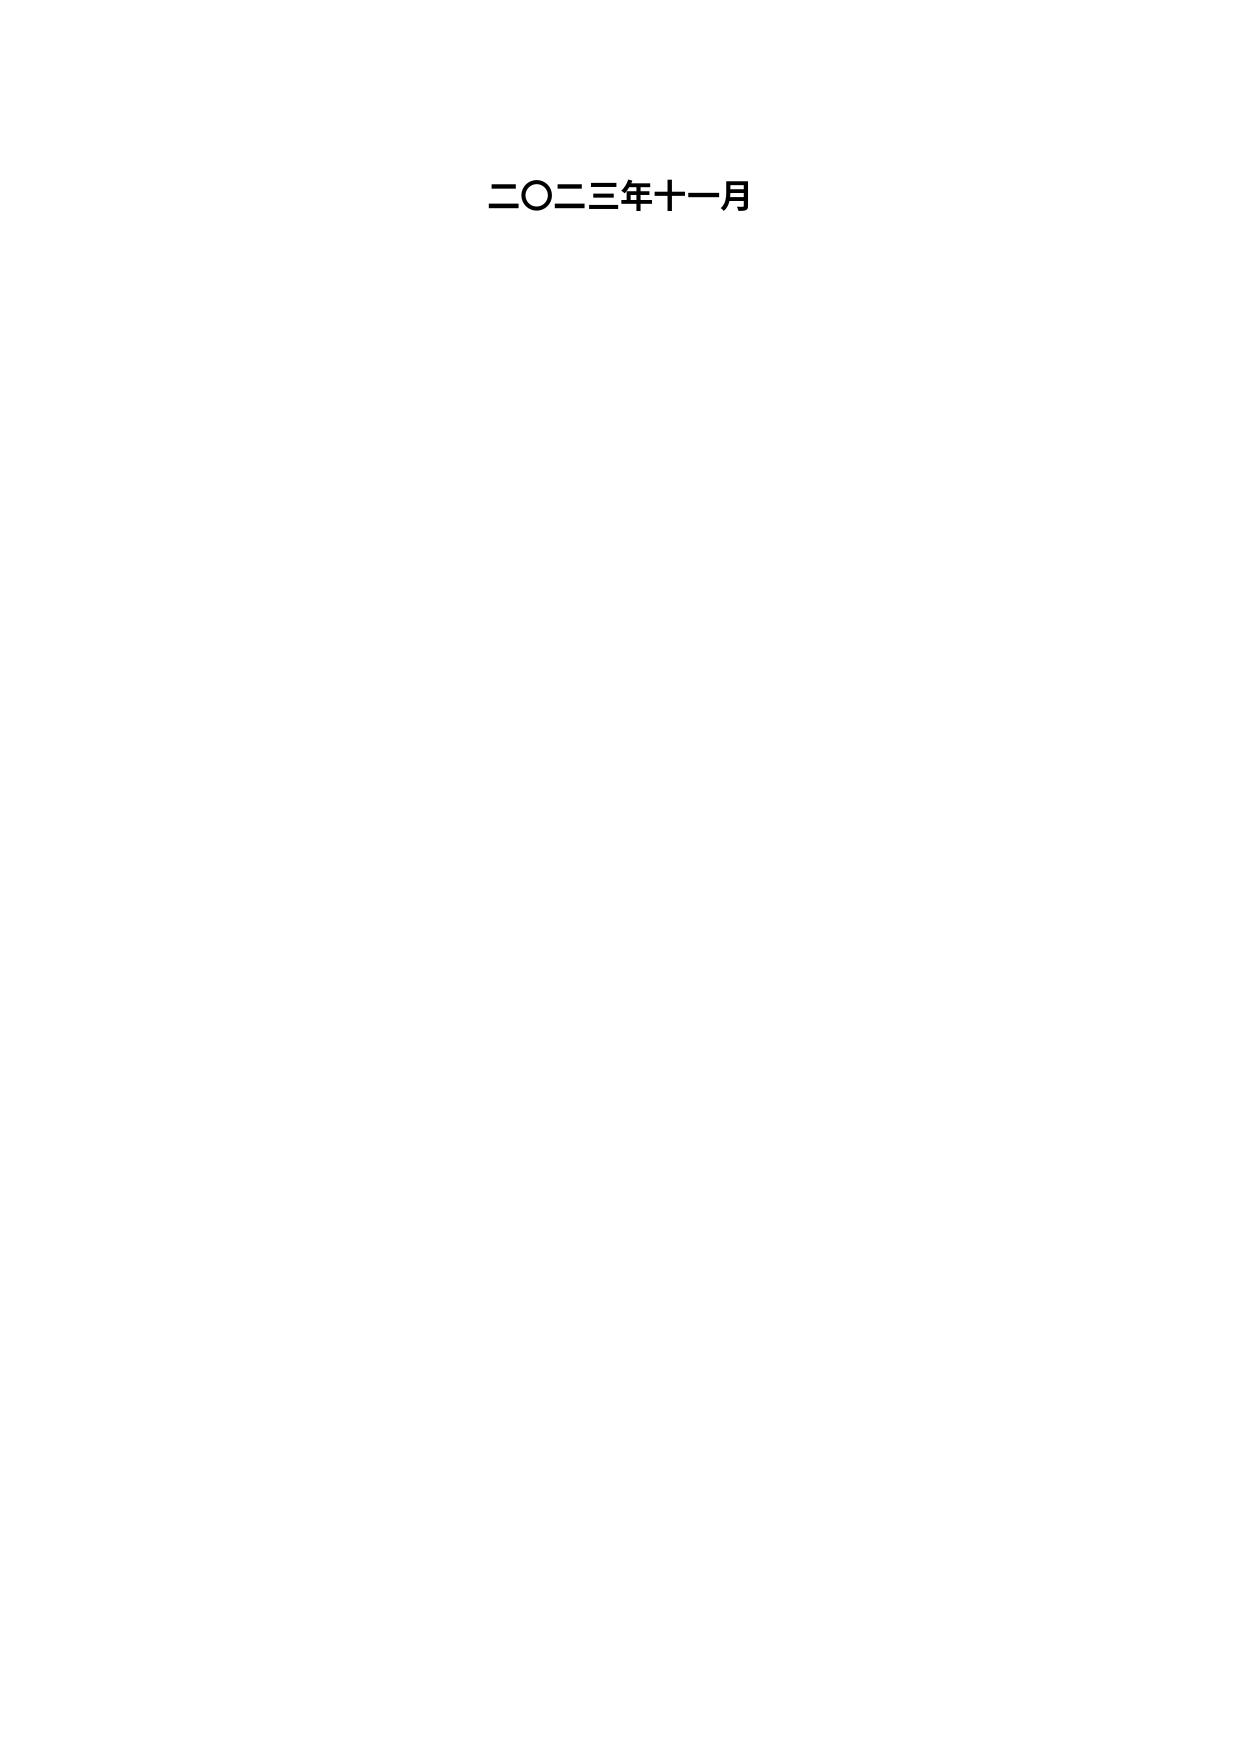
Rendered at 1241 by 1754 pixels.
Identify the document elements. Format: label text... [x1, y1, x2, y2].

subtitle 二〇二三年十一月 [187, 162, 1053, 227]
